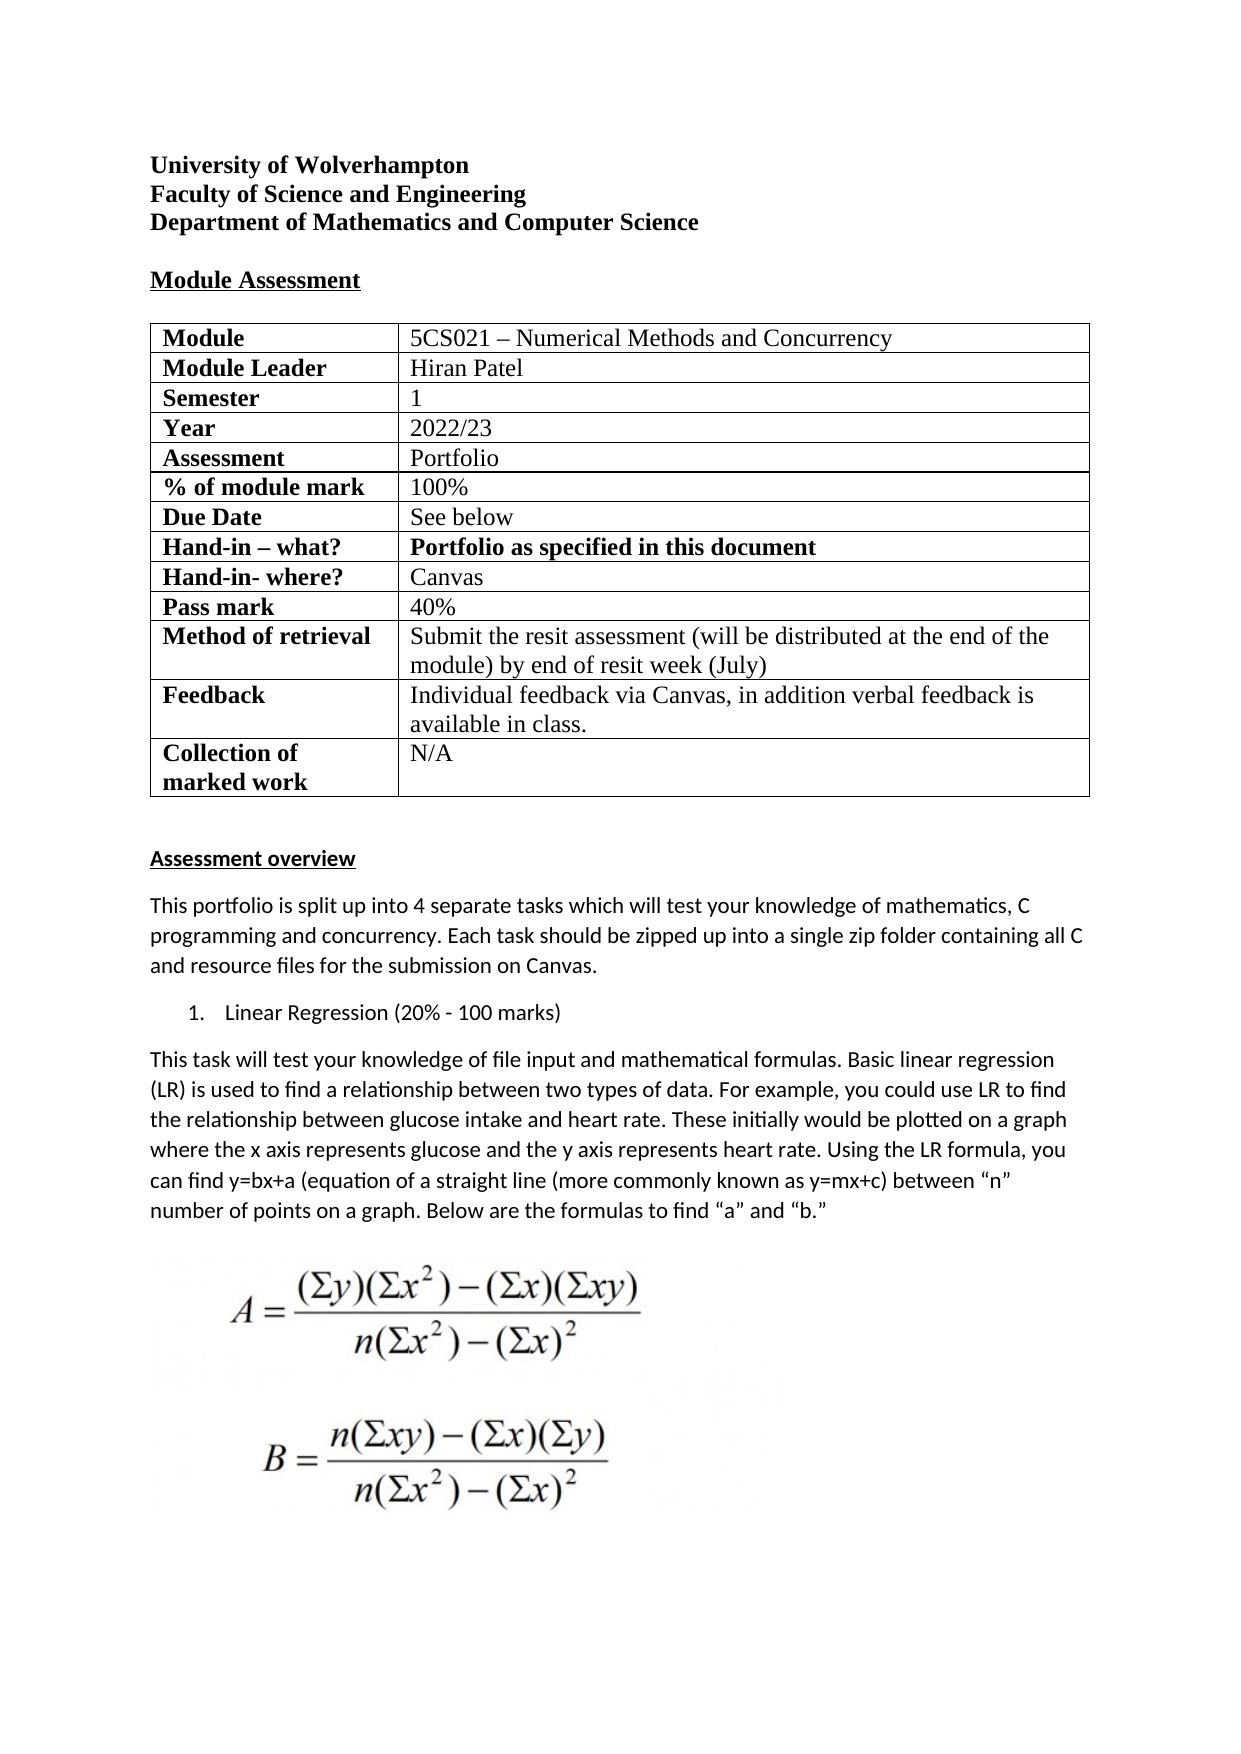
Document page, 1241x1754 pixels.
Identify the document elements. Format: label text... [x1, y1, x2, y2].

table_header Module [151, 324, 398, 352]
table_cell Portfolio as specified in this document [399, 532, 1089, 561]
table_header 5CS021 – Numerical Methods and Concurrency [399, 324, 1089, 352]
table_cell Due Date [151, 502, 398, 531]
table_cell Collection of marked work [151, 739, 398, 796]
table_cell Year [151, 413, 398, 442]
list Linear Regression (20% - 100 marks) [187, 998, 1090, 1026]
table_cell 1 [399, 383, 1089, 412]
text Department of Mathematics and Computer Science [150, 207, 1090, 236]
text This portfolio is split up into 4 separate tasks which will test your knowledge of mathematics, C programming and concurrency. Each task should be zipped up into a single zip folder containing all C and resource files for the submission on Canvas. [150, 891, 1090, 979]
table_cell Method of retrieval [151, 621, 398, 679]
table_cell Module Leader [151, 353, 398, 382]
table_cell Feedback [151, 680, 398, 737]
table_cell 100% [399, 473, 1089, 501]
table_cell Submit the resit assessment (will be distributed at the end of the module) by end of resit week (July) [399, 621, 1089, 679]
text University of Wolverhampton [150, 150, 1090, 179]
table_cell Pass mark [151, 592, 398, 620]
table_cell Hiran Patel [399, 353, 1089, 382]
text This task will test your knowledge of file input and mathematical formulas. Basic linear regression (LR) is used to find a relationship between two types of data. For example, you could use LR to find the relationship between glucose intake and heart rate. These initially would be plotted on a graph where the x axis represents glucose and the y axis represents heart rate. Using the LR formula, you can find y=bx+a (equation of a straight line (more commonly known as y=mx+c) between “n” number of points on a graph. Below are the formulas to find “a” and “b.” [150, 1045, 1090, 1224]
table_cell 40% [399, 592, 1089, 620]
text Module Assessment [150, 265, 1090, 294]
table_cell Hand-in- where? [151, 562, 398, 591]
table_cell Portfolio [399, 443, 1089, 471]
table_cell N/A [399, 739, 1089, 796]
table_cell Semester [151, 383, 398, 412]
table_cell Assessment [151, 443, 398, 471]
table_cell Canvas [399, 562, 1089, 591]
table_cell Individual feedback via Canvas, in addition verbal feedback is available in class. [399, 680, 1089, 737]
table_cell See below [399, 502, 1089, 531]
text Assessment overview [150, 844, 1090, 872]
table_cell % of module mark [151, 473, 398, 501]
table_cell 2022/23 [399, 413, 1089, 442]
text Faculty of Science and Engineering [150, 179, 1090, 207]
table_cell Hand-in – what? [151, 532, 398, 561]
picture [150, 1254, 784, 1520]
